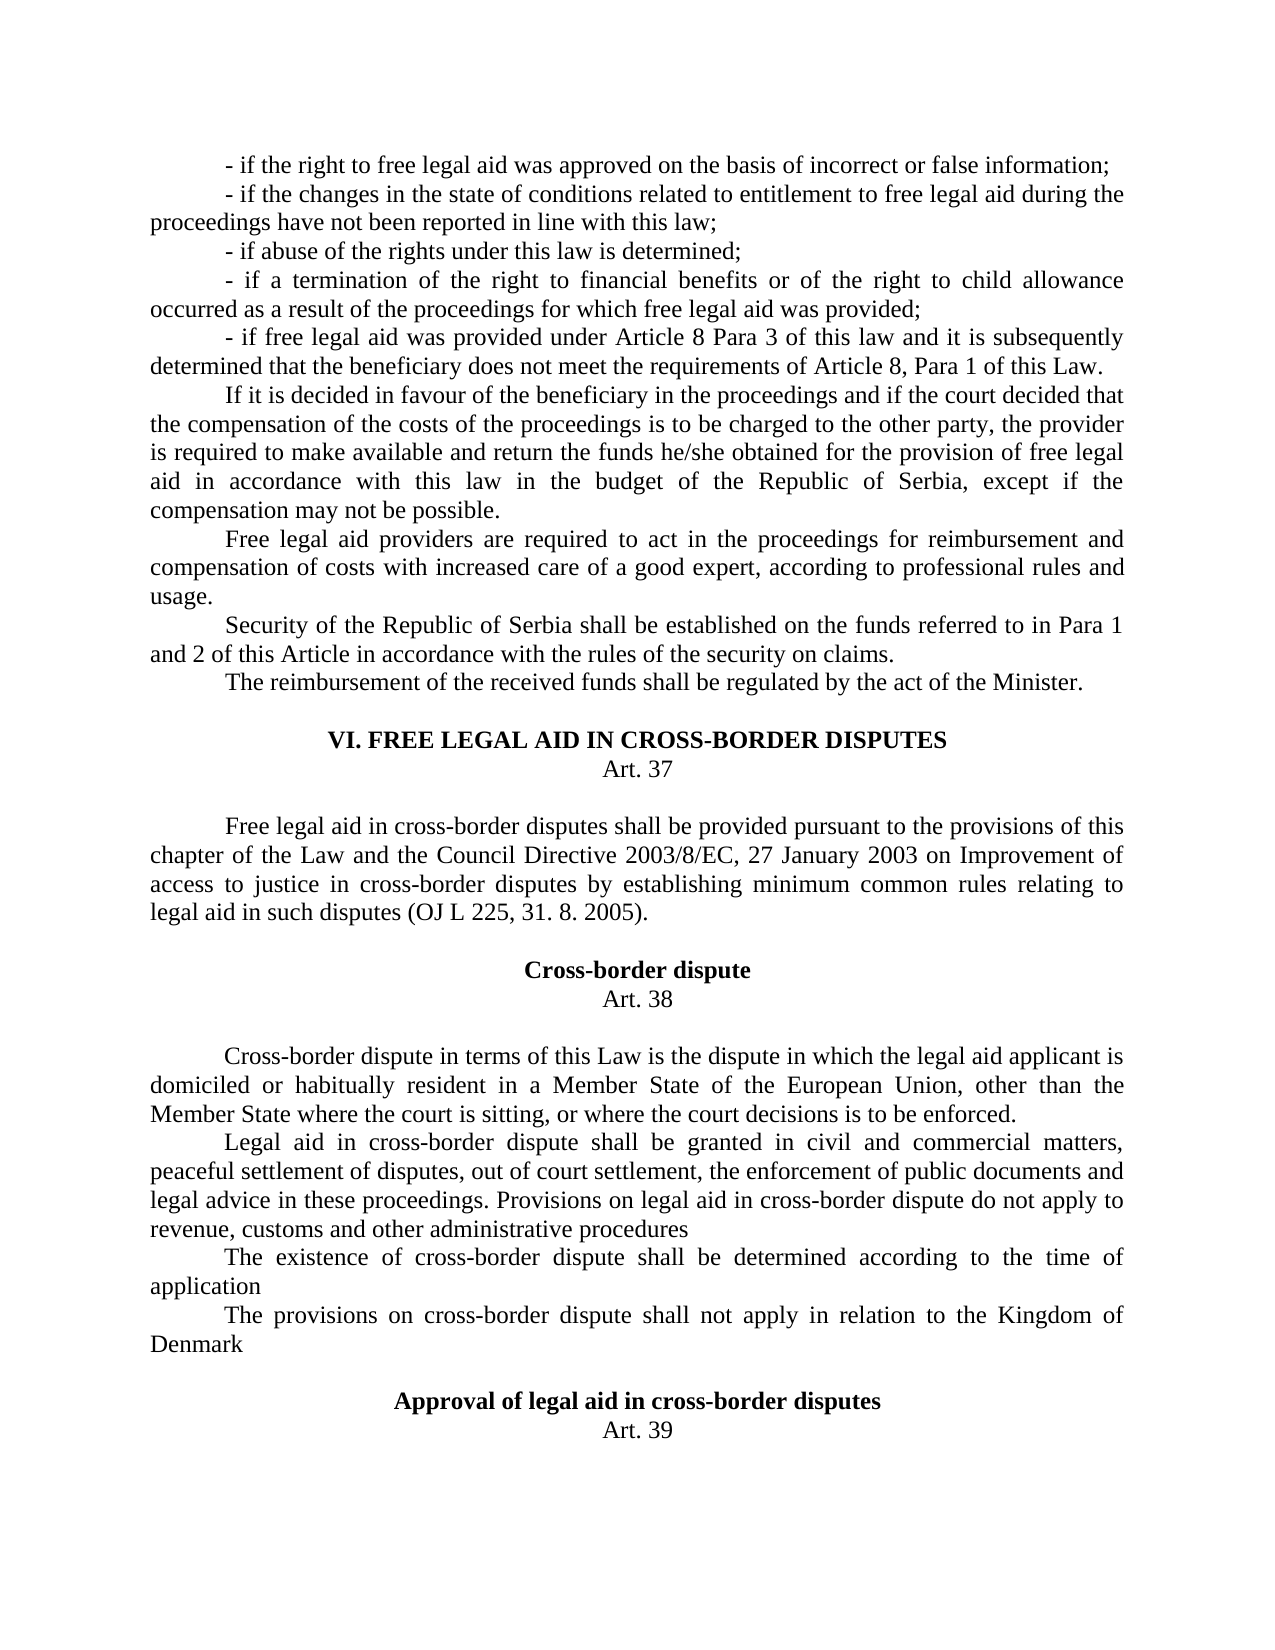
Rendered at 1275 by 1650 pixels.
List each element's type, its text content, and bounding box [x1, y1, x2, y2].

text Cross-border dispute [150, 955, 1125, 984]
text Art. 37 [150, 754, 1125, 782]
text Approval of legal aid in cross-border disputes [150, 1386, 1125, 1415]
text Cross-border dispute in terms of this Law is the dispute in which the legal aid applicant is domiciled or habitually resident in a Member State of the European Union, other than the Member State where the court is sitting, or where the court decisions is to be enforced. [150, 1041, 1125, 1127]
text Free legal aid in cross-border disputes shall be provided pursuant to the provisions of this chapter of the Law and the Council Directive 2003/8/EC, 27 January 2003 on Improvement of access to justice in cross-border disputes by establishing minimum common rules relating to legal aid in such disputes (OJ L 225, 31. 8. 2005). [150, 811, 1125, 926]
text Art. 38 [150, 984, 1125, 1012]
text Security of the Republic of Serbia shall be established on the funds referred to in Para 1 and 2 of this Article in accordance with the rules of the security on claims. [150, 610, 1125, 667]
text The existence of cross-border dispute shall be determined according to the time of application [150, 1242, 1125, 1300]
text If it is decided in favour of the beneficiary in the proceedings and if the court decided that the compensation of the costs of the proceedings is to be charged to the other party, the provider is required to make available and return the funds he/she obtained for the provision of free legal aid in accordance with this law in the budget of the Republic of Serbia, except if the compensation may not be possible. [150, 380, 1125, 524]
text The reimbursement of the received funds shall be regulated by the act of the Minister. [150, 667, 1125, 696]
text Legal aid in cross-border dispute shall be granted in civil and commercial matters, peaceful settlement of disputes, out of court settlement, the enforcement of public documents and legal advice in these proceedings. Provisions on legal aid in cross-border dispute do not apply to revenue, customs and other administrative procedures [150, 1127, 1125, 1242]
text - if a termination of the right to financial benefits or of the right to child allowance occurred as a result of the proceedings for which free legal aid was provided; [150, 265, 1125, 322]
text - if free legal aid was provided under Article 8 Para 3 of this law and it is subsequently determined that the beneficiary does not meet the requirements of Article 8, Para 1 of this Law. [150, 322, 1125, 380]
text Art. 39 [150, 1415, 1125, 1444]
text - if abuse of the rights under this law is determined; [150, 236, 1125, 265]
text The provisions on cross-border dispute shall not apply in relation to the Kingdom of Denmark [150, 1300, 1125, 1357]
text - if the right to free legal aid was approved on the basis of incorrect or false information; [150, 150, 1125, 179]
text - if the changes in the state of conditions related to entitlement to free legal aid during the proceedings have not been reported in line with this law; [150, 179, 1125, 236]
text Free legal aid providers are required to act in the proceedings for reimbursement and compensation of costs with increased care of a good expert, according to professional rules and usage. [150, 524, 1125, 610]
text VI. FREE LEGAL AID IN CROSS-BORDER DISPUTES [150, 725, 1125, 754]
